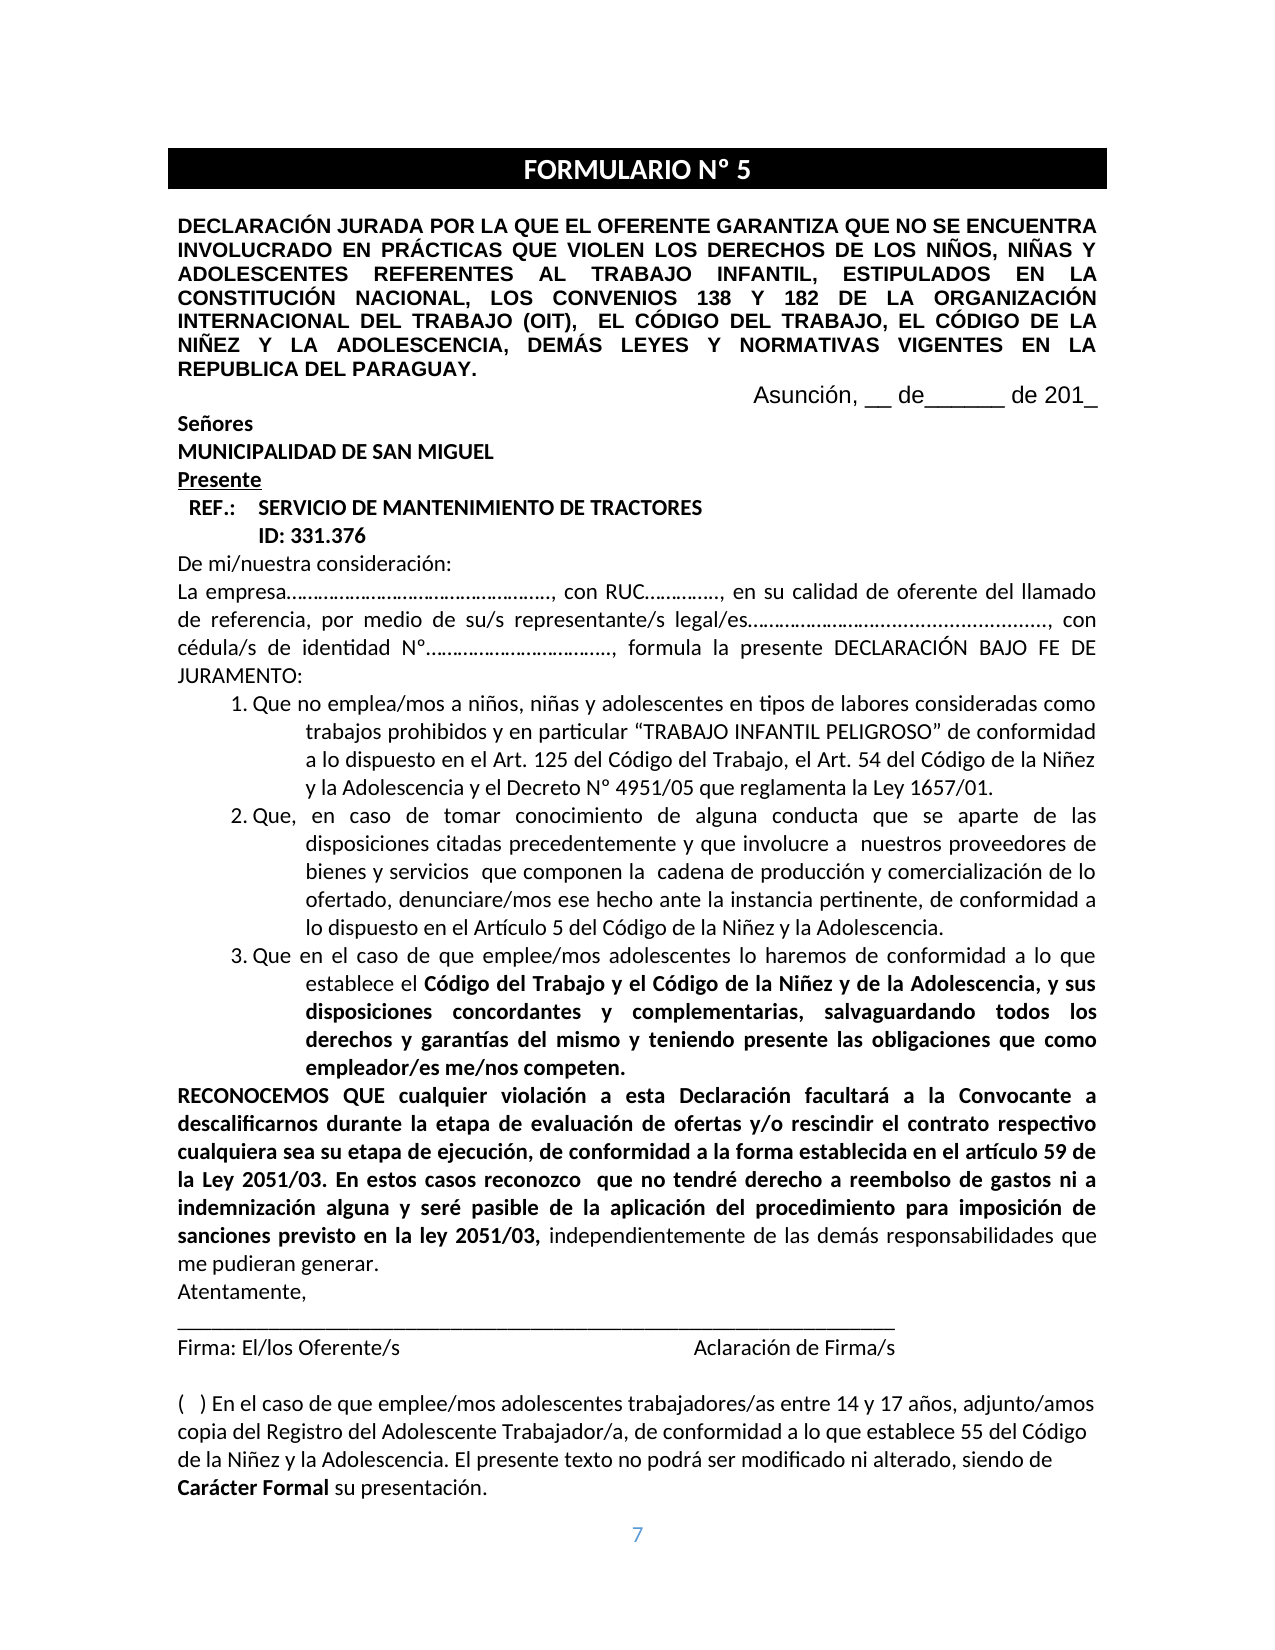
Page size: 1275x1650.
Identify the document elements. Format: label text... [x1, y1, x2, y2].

text MUNICIPALIDAD DE SAN MIGUEL [177, 437, 1098, 465]
text RECONOCEMOS QUE cualquier violación a esta Declaración facultará a la Convocante a descalificarnos durante la etapa de evaluación de ofertas y/o rescindir el contrato respectivo cualquiera sea su etapa de ejecución, de conformidad a la forma establecida en el artículo 59 de la Ley 2051/03. En estos casos reconozco que no tendré derecho a reembolso de gastos ni a indemnización alguna y seré pasible de la aplicación del procedimiento para imposición de sanciones previsto en la ley 2051/03, independientemente de las demás responsabilidades que me pudieran generar. [177, 1081, 1098, 1277]
text FORMULARIO Nº 5 [169, 149, 1106, 188]
list Que, en caso de tomar conocimiento de alguna conducta que se aparte de las disposiciones citadas precedentemente y que involucre a nuestros proveedores de bienes y servicios que componen la cadena de producción y comercialización de lo ofertado, denunciare/mos ese hecho ante la instancia pertinente, de conformidad a lo dispuesto en el Artículo 5 del Código de la Niñez y la Adolescencia. [230, 801, 1098, 941]
text DECLARACIÓN JURADA POR LA QUE el oferente GARANTIZA que no SE ENCUENTRA INVOLUCRADO EN PRÁCTICAS QUE VIOLEN LOS DERECHOS DE LOS niños, niñas y adolescentes referenteS al trabajo infantil, ESTIPULADOS EN LA CONSTITUCIÓN NACIONAL, LOS CONVENIOS 138 Y 182 DE LA ORGANIZACIÓN INTERNACIONAL DEL TRABAJO (OIT), EL CÓDIGO DEL TRABAJO, EL CÓDIGO DE LA NIÑEZ Y LA ADOLESCENCIA, DEMÁS LEYES Y NORMATIVAS VIGENTES EN LA REPUBLICA DEL PARAGUAY. [177, 213, 1098, 381]
text ( ) En el caso de que emplee/mos adolescentes trabajadores/as entre 14 y 17 años, adjunto/amos copia del Registro del Adolescente Trabajador/a, de conformidad a lo que establece 55 del Código de la Niñez y la Adolescencia. El presente texto no podrá ser modificado ni alterado, siendo de Carácter Formal su presentación. [177, 1389, 1098, 1502]
text Presente [177, 465, 1098, 493]
text Señores [177, 409, 1098, 437]
table_header REF.: [177, 493, 247, 549]
text Atentamente, [177, 1277, 1098, 1305]
text Firma: El/los Oferente/s Aclaración de Firma/s [177, 1333, 1098, 1361]
list Que en el caso de que emplee/mos adolescentes lo haremos de conformidad a lo que establece el Código del Trabajo y el Código de la Niñez y de la Adolescencia, y sus disposiciones concordantes y complementarias, salvaguardando todos los derechos y garantías del mismo y teniendo presente las obligaciones que como empleador/es me/nos competen. [230, 941, 1098, 1081]
text _______________________________________________________________ [177, 1305, 1098, 1333]
text Asunción, __ de______ de 201_ [177, 381, 1098, 409]
list Que no emplea/mos a niños, niñas y adolescentes en tipos de labores consideradas como trabajos prohibidos y en particular “TRABAJO INFANTIL PELIGROSO” de conformidad a lo dispuesto en el Art. 125 del Código del Trabajo, el Art. 54 del Código de la Niñez y la Adolescencia y el Decreto Nº 4951/05 que reglamenta la Ley 1657/01. [230, 689, 1098, 801]
text La empresa………………………………………….., con RUC………….., en su calidad de oferente del llamado de referencia, por medio de su/s representante/s legal/es…………………….............................., con cédula/s de identidad Nº…………………………….., formula la presente DECLARACIÓN BAJO FE DE JURAMENTO: [177, 577, 1098, 689]
text De mi/nuestra consideración: [177, 549, 1098, 577]
table_header SERVICIO DE MANTENIMIENTO DE TRACTORES ID: 331.376 [247, 493, 714, 549]
